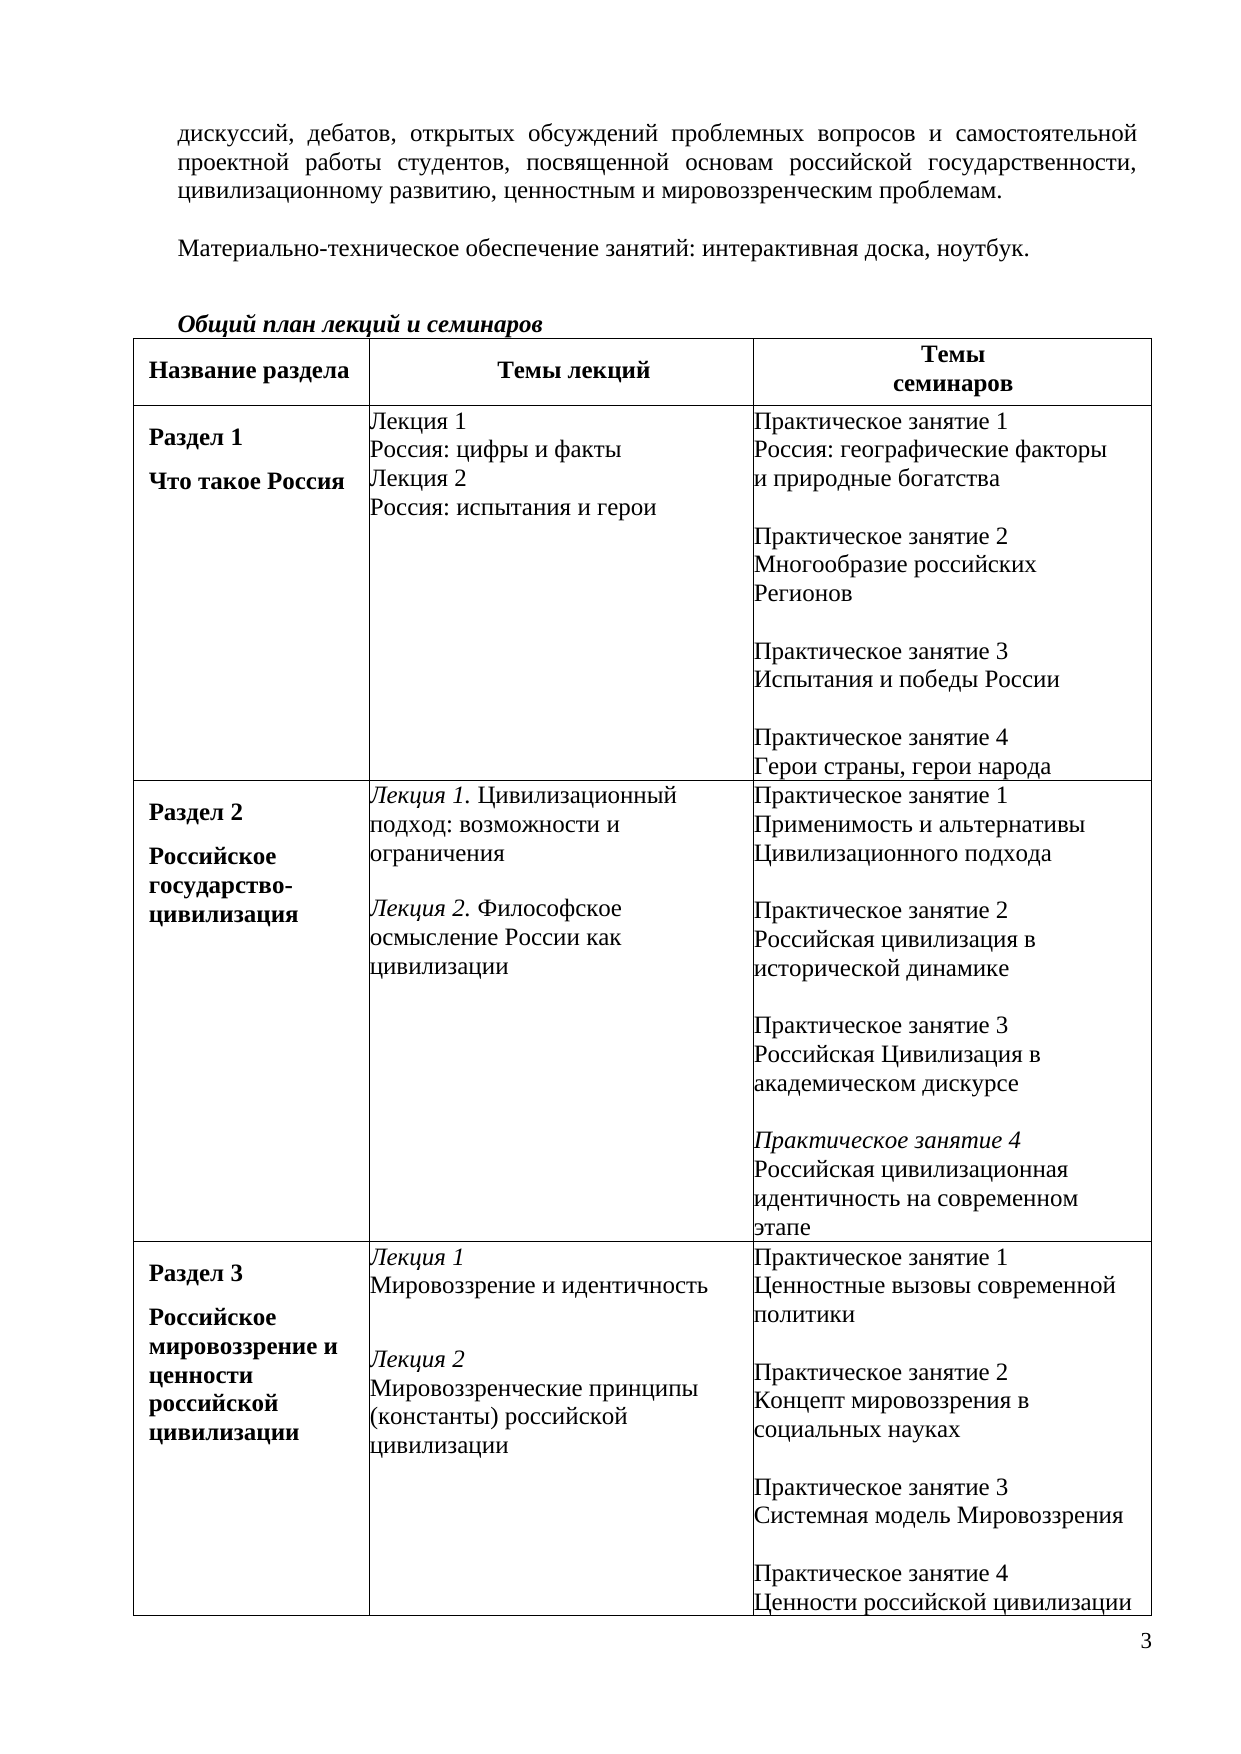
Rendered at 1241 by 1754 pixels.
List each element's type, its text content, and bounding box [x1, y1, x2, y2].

table_cell Раздел 2 Российское государство- цивилизация [134, 781, 369, 1241]
table_cell Лекция 1 Россия: цифры и факты Лекция 2 Россия: испытания и герои [370, 406, 753, 779]
table_cell Лекция 1. Цивилизационный подход: возможности и ограничения Лекция 2. Философское осмысление России как цивилизации [370, 781, 753, 1241]
table_cell Раздел 3 Российское мировоззрение и ценности российской цивилизации [134, 1242, 369, 1615]
table_cell Лекция 1 Мировоззрение и идентичность Лекция 2 Мировоззренческие принципы (константы) российской цивилизации [370, 1242, 753, 1615]
table_cell Практическое занятие 1 Применимость и альтернативы Цивилизационного подхода Практическое занятие 2 Российская цивилизация в исторической динамике Практическое занятие 3 Российская Цивилизация в академическом дискурсе Практическое занятие 4 Российская цивилизационная идентичность на современном этапе [754, 781, 1151, 1241]
subtitle Общий план лекций и семинаров [177, 309, 1113, 338]
table_cell Раздел 1 Что такое Россия [134, 406, 369, 779]
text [177, 118, 1137, 204]
table_header Темы лекций [370, 339, 753, 405]
table_cell Практическое занятие 1 Ценностные вызовы современной политики Практическое занятие 2 Концепт мировоззрения в социальных науках Практическое занятие 3 Системная модель Мировоззрения Практическое занятие 4 Ценности российской цивилизации [754, 1242, 1151, 1615]
table_header Темы семинаров [754, 339, 1151, 405]
table_cell Практическое занятие 1 Россия: географические факторы и природные богатства Практическое занятие 2 Многообразие российских Регионов Практическое занятие 3 Испытания и победы России Практическое занятие 4 Герои страны, герои народа [754, 406, 1151, 779]
table_header Название раздела [134, 339, 369, 405]
text Материально-техническое обеспечение занятий: интерактивная доска, ноутбук. [177, 233, 1152, 262]
